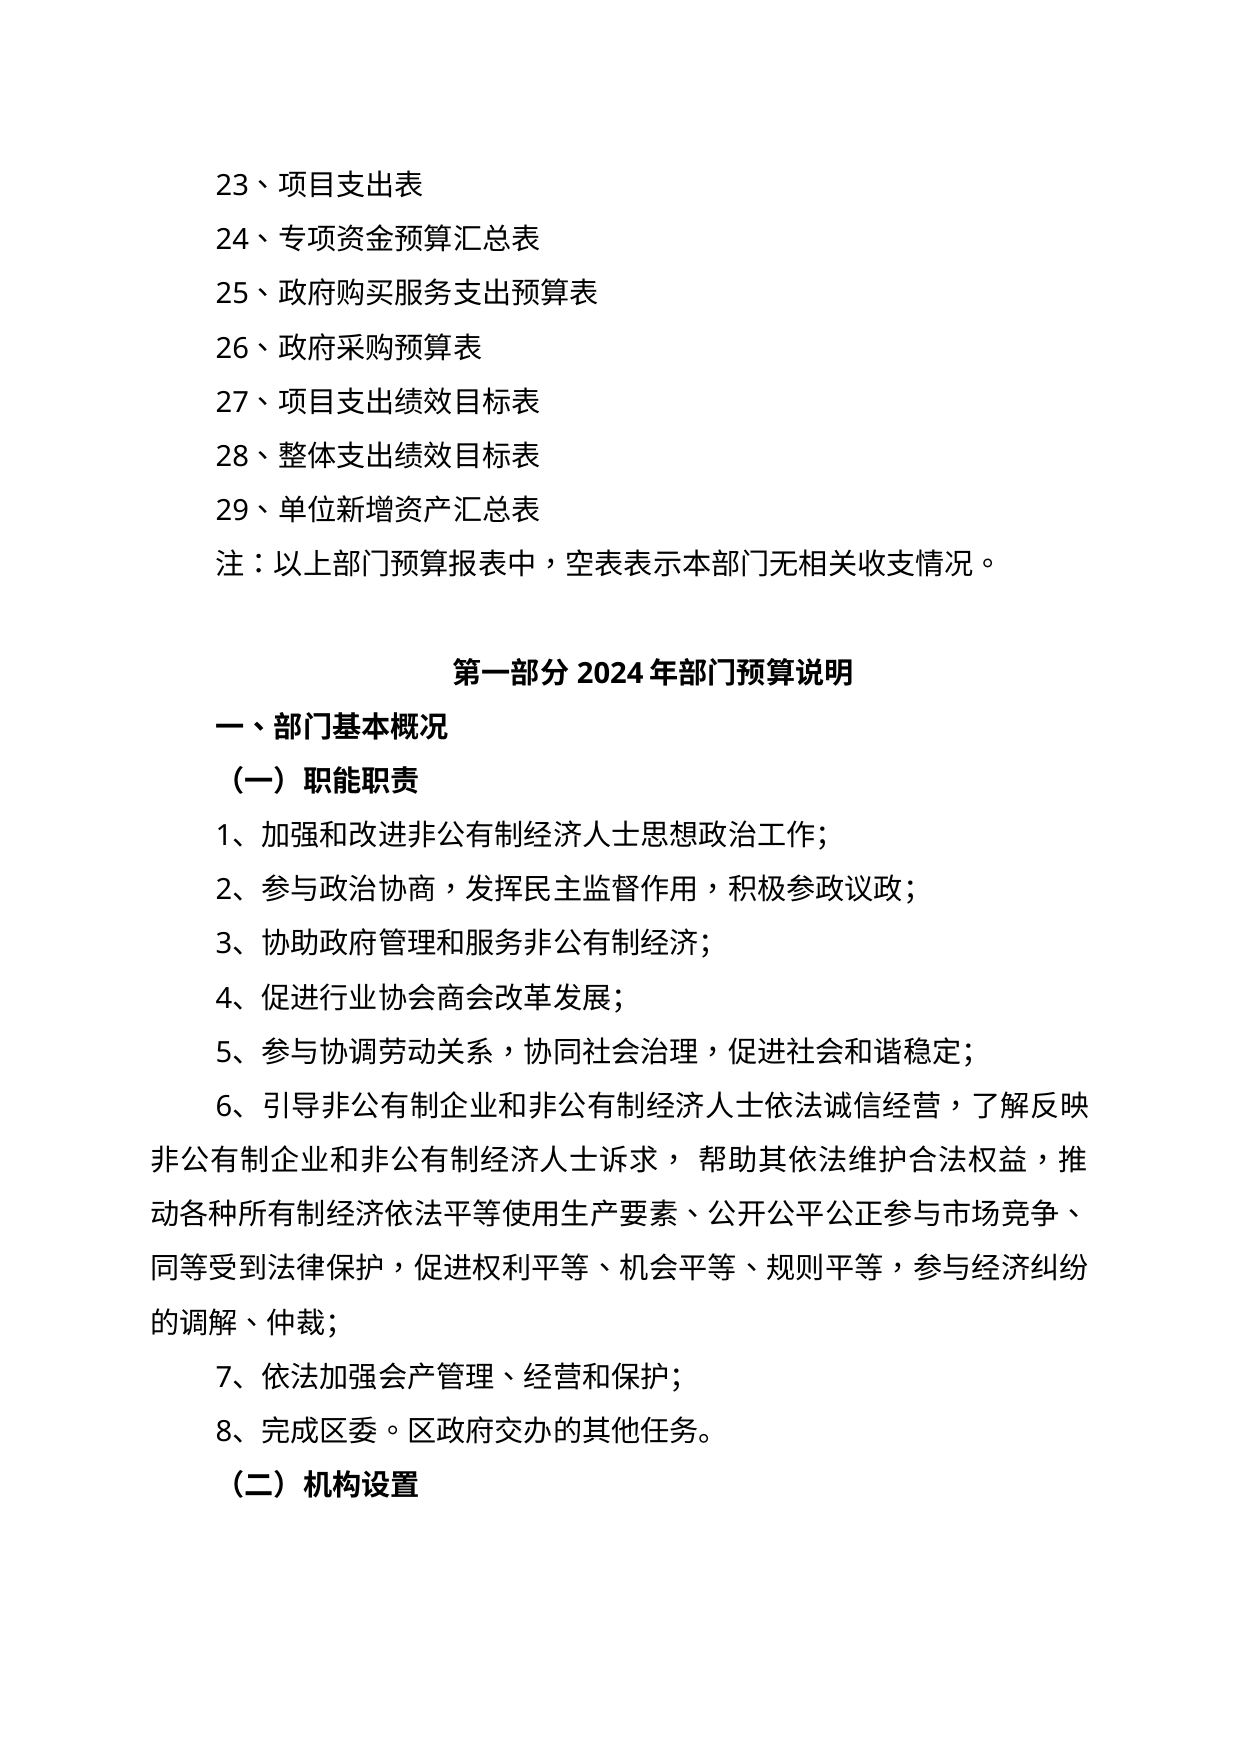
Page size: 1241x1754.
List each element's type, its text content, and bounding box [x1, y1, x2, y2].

text 第一部分 2024年部门预算说明 [150, 637, 1090, 692]
text 26、政府采购预算表 [150, 312, 1090, 367]
text 1、加强和改进非公有制经济人士思想政治工作； [150, 800, 1090, 854]
text 2、参与政治协商，发挥民主监督作用，积极参政议政； [150, 854, 1090, 908]
text 7、依法加强会产管理、经营和保护； [150, 1342, 1090, 1396]
text 29、单位新增资产汇总表 [150, 475, 1090, 529]
text （一）职能职责 [150, 746, 1090, 800]
text 28、整体支出绩效目标表 [150, 421, 1090, 475]
text 4、促进行业协会商会改革发展； [150, 962, 1090, 1017]
text 5、参与协调劳动关系，协同社会治理，促进社会和谐稳定； [150, 1017, 1090, 1071]
text 注：以上部门预算报表中，空表表示本部门无相关收支情况。 [150, 529, 1090, 583]
text 6、引导非公有制企业和非公有制经济人士依法诚信经营，了解反映非公有制企业和非公有制经济人士诉求， 帮助其依法维护合法权益，推动各种所有制经济依法平等使用生产要素、公开公平公正参与市场竞争、同等受到法律保护，促进权利平等、机会平等、规则平等，参与经济纠纷的调解、仲裁； [150, 1071, 1090, 1342]
text 27、项目支出绩效目标表 [150, 367, 1090, 421]
text 8、完成区委。区政府交办的其他任务。 [150, 1396, 1090, 1450]
text 3、协助政府管理和服务非公有制经济； [150, 908, 1090, 962]
text 23、项目支出表 [150, 150, 1090, 204]
text 一、部门基本概况 [150, 692, 1090, 746]
text 24、专项资金预算汇总表 [150, 204, 1090, 258]
text （二）机构设置 [150, 1450, 1090, 1504]
text 25、政府购买服务支出预算表 [150, 258, 1090, 312]
